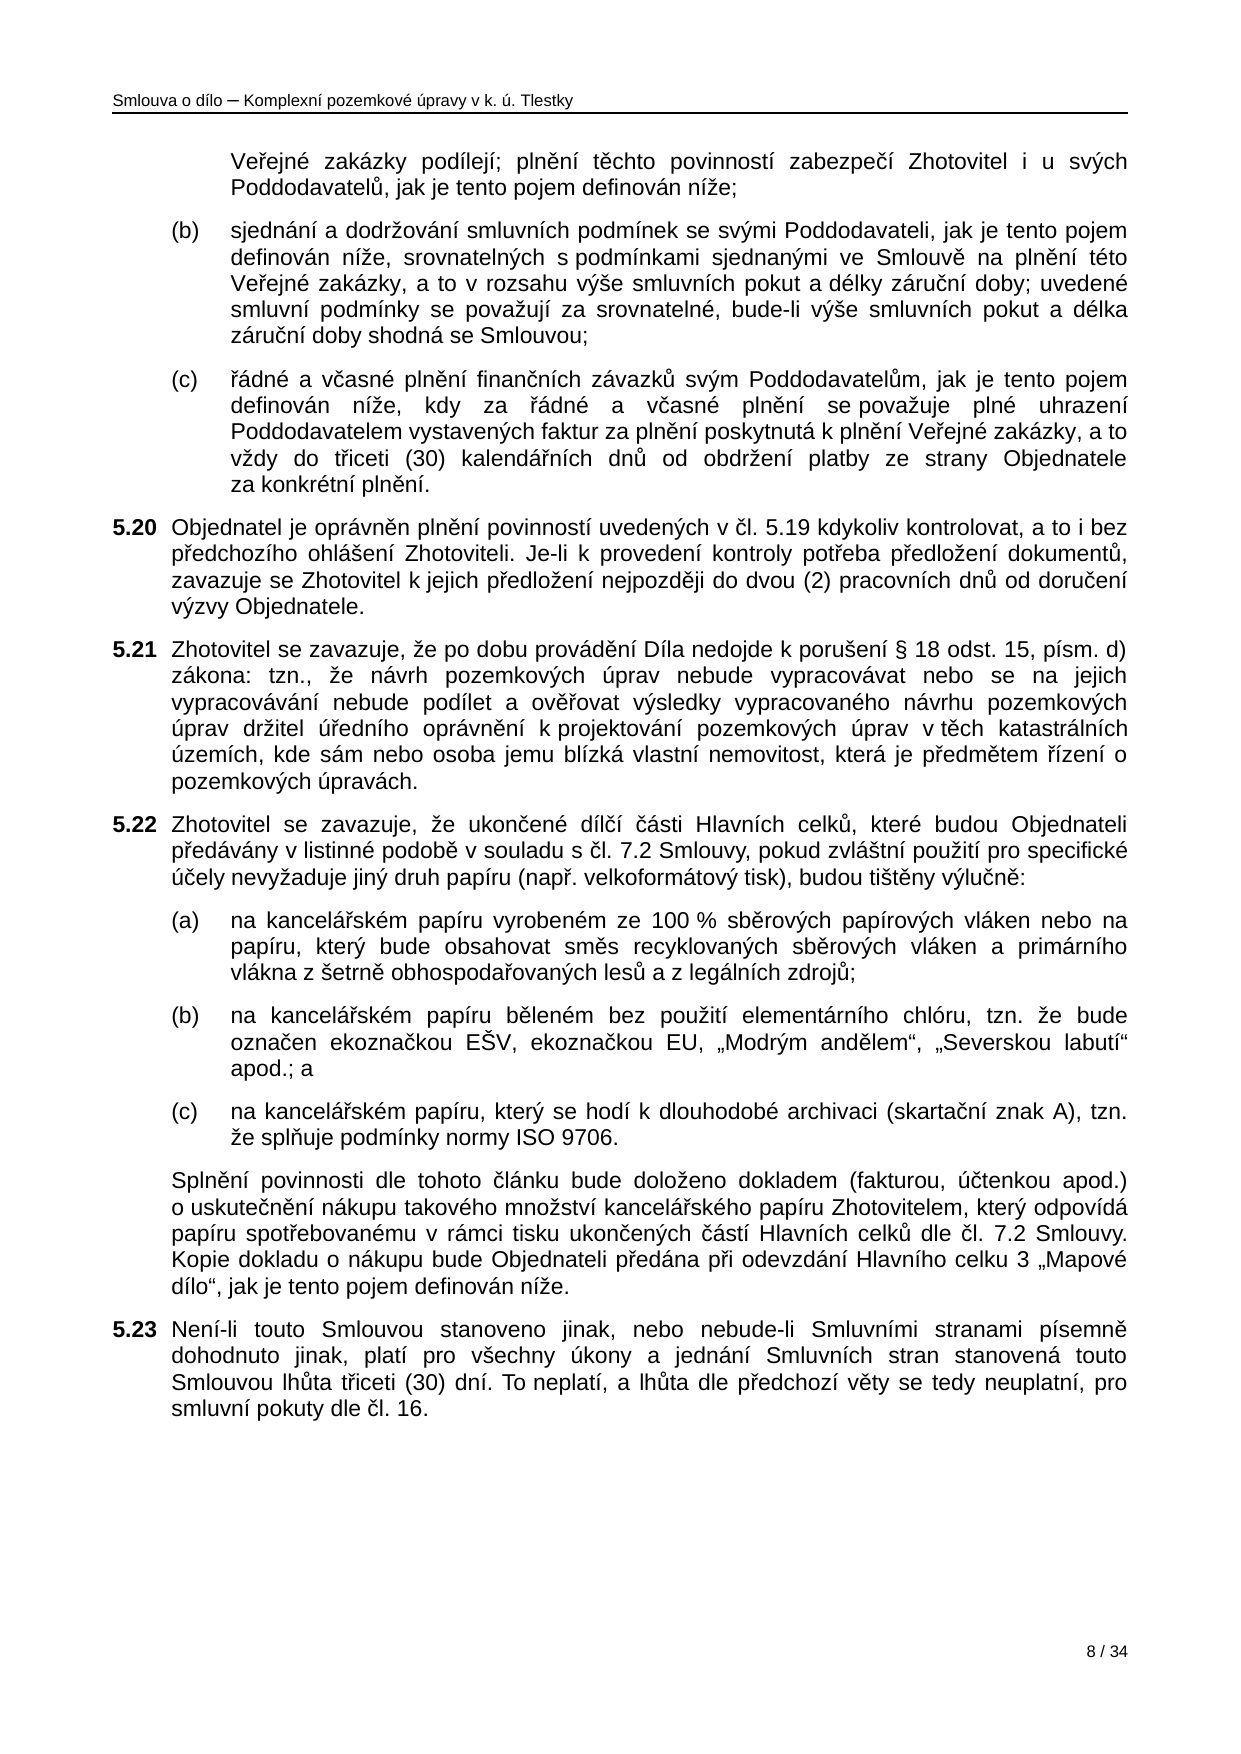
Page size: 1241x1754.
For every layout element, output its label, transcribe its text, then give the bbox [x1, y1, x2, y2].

list na kancelářském papíru, který se hodí k dlouhodobé archivaci (skartační znak A), tzn. že splňuje podmínky normy ISO 9706. [171, 1098, 1128, 1151]
list na kancelářském papíru běleném bez použití elementárního chlóru, tzn. že bude označen ekoznačkou EŠV, ekoznačkou EU, „Modrým andělem“, „Severskou labutí“ apod.; a [171, 1002, 1128, 1081]
text Zhotovitel se zavazuje, že po dobu provádění Díla nedojde k porušení § 18 odst. 15, písm. d) zákona: tzn., že návrh pozemkových úprav nebude vypracovávat nebo se na jejich vypracovávání nebude podílet a ověřovat výsledky vypracovaného návrhu pozemkových úprav držitel úředního oprávnění k projektování pozemkových úprav v těch katastrálních územích, kde sám nebo osoba jemu blízká vlastní nemovitost, která je předmětem řízení o pozemkových úpravách. [112, 636, 1128, 794]
list Splnění povinnosti dle tohoto článku bude doloženo dokladem (fakturou, účtenkou apod.) o uskutečnění nákupu takového množství kancelářského papíru Zhotovitelem, který odpovídá papíru spotřebovanému v rámci tisku ukončených částí Hlavních celků dle čl. 7.2 Smlouvy. Kopie dokladu o nákupu bude Objednateli předána při odevzdání Hlavního celku 3 „Mapové dílo“, jak je tento pojem definován níže. [171, 1167, 1128, 1299]
text Není-li touto Smlouvou stanoveno jinak, nebo nebude-li Smluvními stranami písemně dohodnuto jinak, platí pro všechny úkony a jednání Smluvních stran stanovená touto Smlouvou lhůta třiceti (30) dní. To neplatí, a lhůta dle předchozí věty se tedy neuplatní, pro smluvní pokuty dle čl. 16. [112, 1316, 1128, 1421]
text Zhotovitel se zavazuje, že ukončené dílčí části Hlavních celků, které budou Objednateli předávány v listinné podobě v souladu s čl. 7.2 Smlouvy, pokud zvláštní použití pro specifické účely nevyžaduje jiný druh papíru (např. velkoformátový tisk), budou tištěny výlučně: [112, 811, 1128, 890]
list na kancelářském papíru vyrobeném ze 100 % sběrových papírových vláken nebo na papíru, který bude obsahovat směs recyklovaných sběrových vláken a primárního vlákna z šetrně obhospodařovaných lesů a z legálních zdrojů; [171, 907, 1128, 986]
list sjednání a dodržování smluvních podmínek se svými Poddodavateli, jak je tento pojem definován níže, srovnatelných s podmínkami sjednanými ve Smlouvě na plnění této Veřejné zakázky, a to v rozsahu výše smluvních pokut a délky záruční doby; uvedené smluvní podmínky se považují za srovnatelné, bude-li výše smluvních pokut a délka záruční doby shodná se Smlouvou; [171, 217, 1128, 349]
list řádné a včasné plnění finančních závazků svým Poddodavatelům, jak je tento pojem definován níže, kdy za řádné a včasné plnění se považuje plné uhrazení Poddodavatelem vystavených faktur za plnění poskytnutá k plnění Veřejné zakázky, a to vždy do třiceti (30) kalendářních dnů od obdržení platby ze strany Objednatele za konkrétní plnění. [171, 366, 1128, 497]
text Objednatel je oprávněn plnění povinností uvedených v čl. 5.19 kdykoliv kontrolovat, a to i bez předchozího ohlášení Zhotoviteli. Je-li k provedení kontroly potřeba předložení dokumentů, zavazuje se Zhotovitel k jejich předložení nejpozději do dvou (2) pracovních dnů od doručení výzvy Objednatele. [112, 514, 1128, 619]
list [171, 148, 1128, 200]
